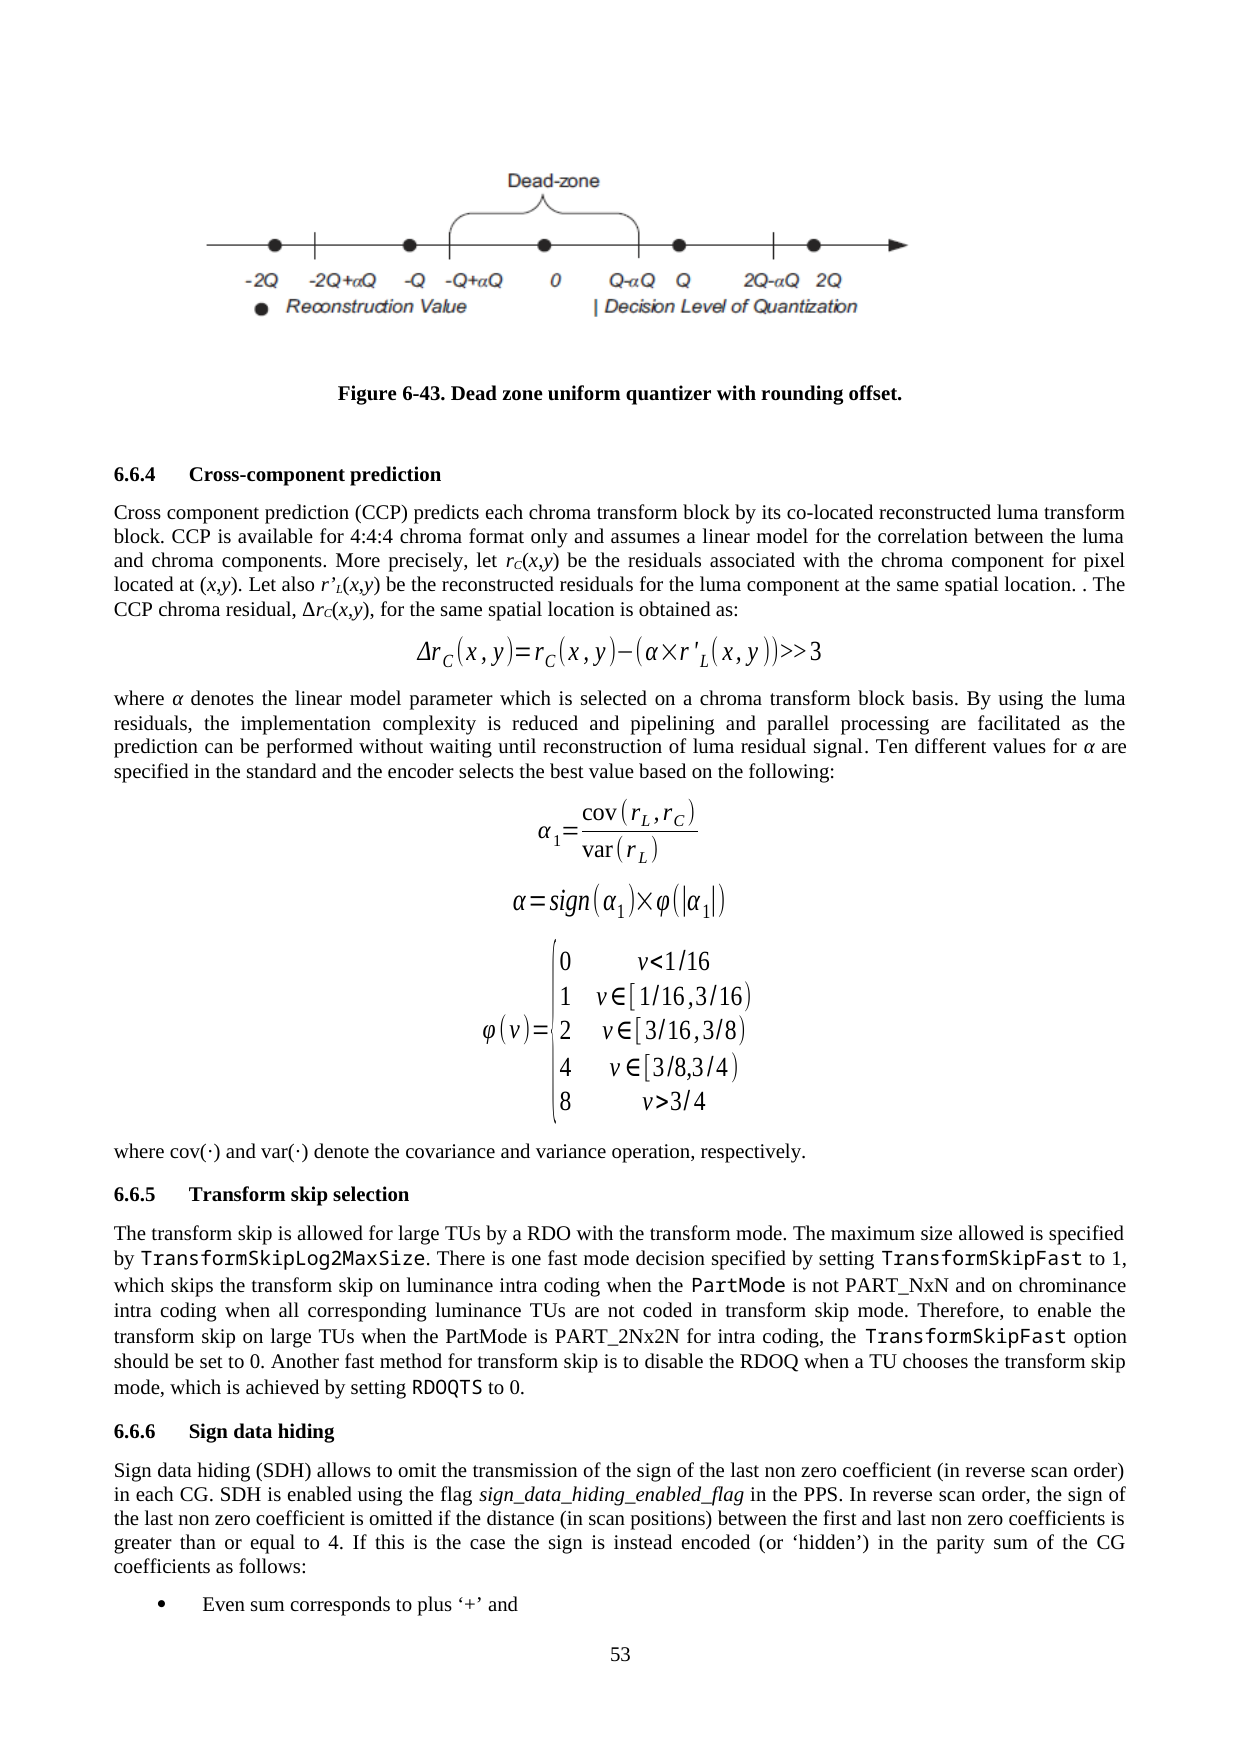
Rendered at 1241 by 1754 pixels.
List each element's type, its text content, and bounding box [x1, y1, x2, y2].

text Sign data hiding (SDH) allows to omit the transmission of the sign of the last non zero coefficient (in reverse scan order) in each CG. SDH is enabled using the flag sign_data_hiding_enabled_flag in the PPS. In reverse scan order, the sign of the last non zero coefficient is omitted if the distance (in scan positions) between the first and last non zero coefficients is greater than or equal to 4. If this is the case the sign is instead encoded (or ‘hidden’) in the parity sum of the CG coefficients as follows: [113, 1458, 1127, 1578]
text The transform skip is allowed for large TUs by a RDO with the transform mode. The maximum size allowed is specified by TransformSkipLog2MaxSize. There is one fast mode decision specified by setting TransformSkipFast to 1, which skips the transform skip on luminance intra coding when the PartMode is not PART_NxN and on chrominance intra coding when all corresponding luminance TUs are not coded in transform skip mode. Therefore, to enable the transform skip on large TUs when the PartMode is PART_2Nx2N for intra coding, the TransformSkipFast option should be set to 0. Another fast method for transform skip is to disable the RDOQ when a TU chooses the transform skip mode, which is achieved by setting RDOQTS to 0. [113, 1220, 1127, 1401]
text where cov(·) and var(·) denote the covariance and variance operation, respectively. [113, 1139, 1127, 1163]
subtitle Transform skip selection [113, 1182, 1127, 1206]
text Cross component prediction (CCP) predicts each chroma transform block by its co-located reconstructed luma transform block. CCP is available for 4:4:4 chroma format only and assumes a linear model for the correlation between the luma and chroma components. More precisely, let rC(x,y) be the residuals associated with the chroma component for pixel located at (x,y). Let also r’L(x,y) be the reconstructed residuals for the luma component at the same spatial location. . The CCP chroma residual, ΔrC(x,y), for the same spatial location is obtained as: [113, 500, 1127, 621]
picture [196, 113, 1045, 356]
list Even sum corresponds to plus ‘+’ and [158, 1592, 1127, 1616]
text where α denotes the linear model parameter which is selected on a chroma transform block basis. By using the luma residuals, the implementation complexity is reduced and pipelining and parallel processing are facilitated as the prediction can be performed without waiting until reconstruction of luma residual signal. Ten different values for α are specified in the standard and the encoder selects the best value based on the following: [113, 686, 1127, 783]
subtitle Sign data hiding [113, 1419, 1127, 1443]
subtitle Cross-component prediction [113, 462, 1127, 486]
